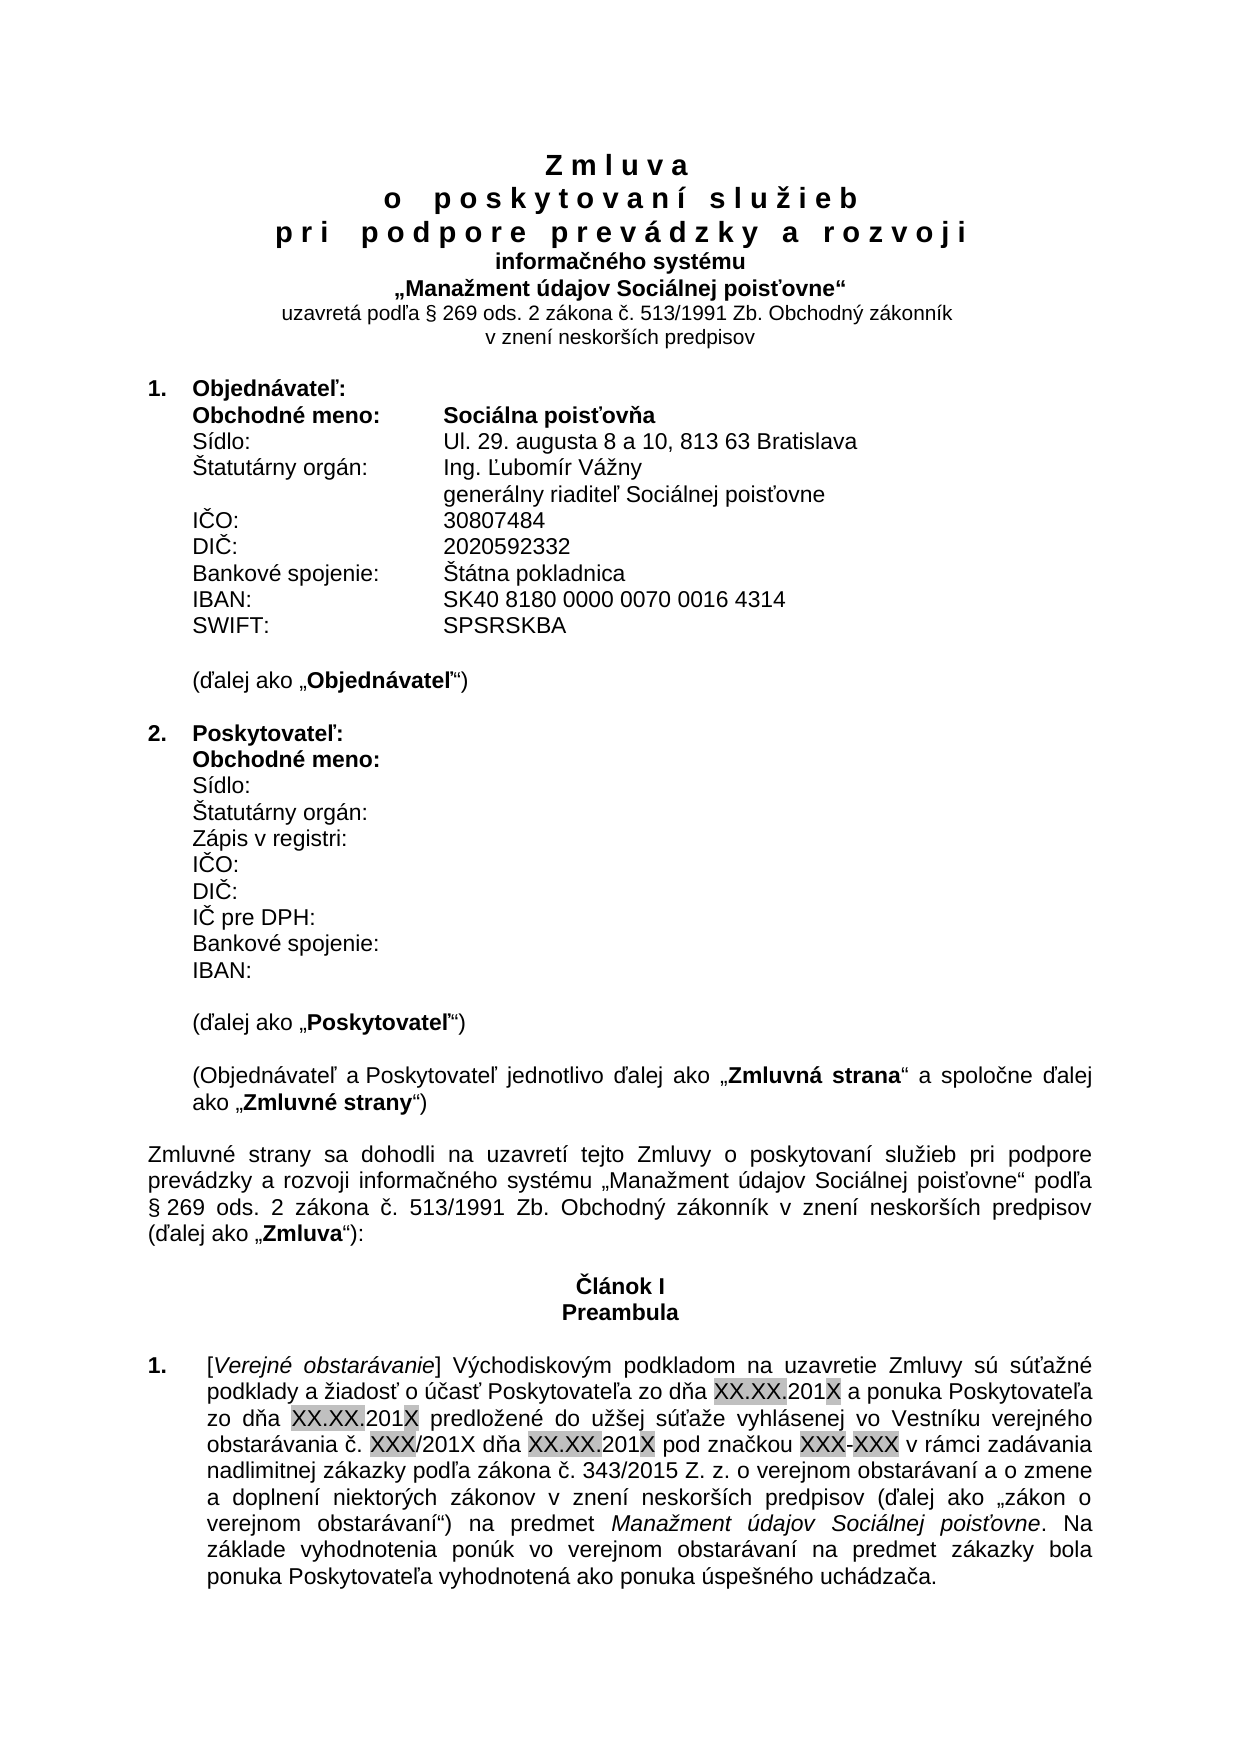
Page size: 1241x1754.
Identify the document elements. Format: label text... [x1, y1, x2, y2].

text IČO: [148, 851, 1093, 878]
text DIČ: 2020592332 [148, 533, 1093, 560]
text IBAN: SK40 8180 0000 0070 0016 4314 [148, 586, 1093, 612]
text (ďalej ako „Poskytovateľ“) [148, 1009, 1093, 1036]
text generálny riaditeľ Sociálnej poisťovne [148, 481, 1093, 507]
text p r i p o d p o r e p r e v á d z k y a r o z v o j i [148, 215, 1093, 248]
text Sídlo: Ul. 29. augusta 8 a 10, 813 63 Bratislava [148, 428, 1093, 454]
text „Manažment údajov Sociálnej poisťovne“ [148, 274, 1093, 301]
text Obchodné meno: [148, 746, 1093, 772]
text o p o s k y t o v a n í s l u ž i e b [148, 181, 1093, 215]
text Zmluvné strany sa dohodli na uzavretí tejto Zmluvy o poskytovaní služieb pri podpore prevádzky a rozvoji informačného systému „Manažment údajov Sociálnej poisťovne“ podľa § 269 ods. 2 zákona č. 513/1991 Zb. Obchodný zákonník v znení neskorších predpisov (ďalej ako „Zmluva“): [148, 1141, 1093, 1247]
text (ďalej ako „Objednávateľ“) [148, 667, 1093, 693]
text Článok I [148, 1273, 1093, 1299]
text Z m l u v a [148, 148, 1093, 181]
text IČ pre DPH: [148, 904, 1093, 930]
text Štatutárny orgán: [148, 798, 1093, 825]
text Obchodné meno: Sociálna poisťovňa [148, 402, 1093, 428]
text Sídlo: [148, 772, 1093, 798]
text DIČ: [192, 878, 1093, 904]
text Bankové spojenie: [148, 930, 1093, 957]
text 1. Objednávateľ: [148, 375, 1093, 402]
list [Verejné obstarávanie] Východiskovým podkladom na uzavretie Zmluvy sú súťažné podklady a žiadosť o účasť Poskytovateľa zo dňa XX.XX.201X a ponuka Poskytovateľa zo dňa XX.XX.201X predložené do užšej súťaže vyhlásenej vo Vestníku verejného obstarávania č. XXX/201X dňa XX.XX.201X pod značkou XXX-XXX v rámci zadávania nadlimitnej zákazky podľa zákona č. 343/2015 Z. z. o verejnom obstarávaní a o zmene a doplnení niektorých zákonov v znení neskorších predpisov (ďalej ako „zákon o verejnom obstarávaní“) na predmet Manažment údajov Sociálnej poisťovne. Na základe vyhodnotenia ponúk vo verejnom obstarávaní na predmet zákazky bola ponuka Poskytovateľa vyhodnotená ako ponuka úspešného uchádzača. [148, 1352, 1093, 1589]
text IBAN: [148, 957, 1093, 983]
text Štatutárny orgán: Ing. Ľubomír Vážny [148, 454, 1093, 481]
text Bankové spojenie: Štátna pokladnica [148, 560, 1093, 586]
text uzavretá podľa § 269 ods. 2 zákona č. 513/1991 Zb. Obchodný zákonník v znení neskorších predpisov [148, 301, 1093, 349]
text 2. Poskytovateľ: [148, 719, 1093, 746]
text SWIFT: SPSRSKBA [148, 612, 1093, 639]
text IČO: 30807484 [148, 507, 1093, 533]
text Zápis v registri: [148, 825, 1093, 851]
text Preambula [148, 1299, 1093, 1326]
text informačného systému [148, 248, 1093, 274]
text (Objednávateľ a Poskytovateľ jednotlivo ďalej ako „Zmluvná strana“ a spoločne ďalej ako „Zmluvné strany“) [192, 1062, 1093, 1115]
